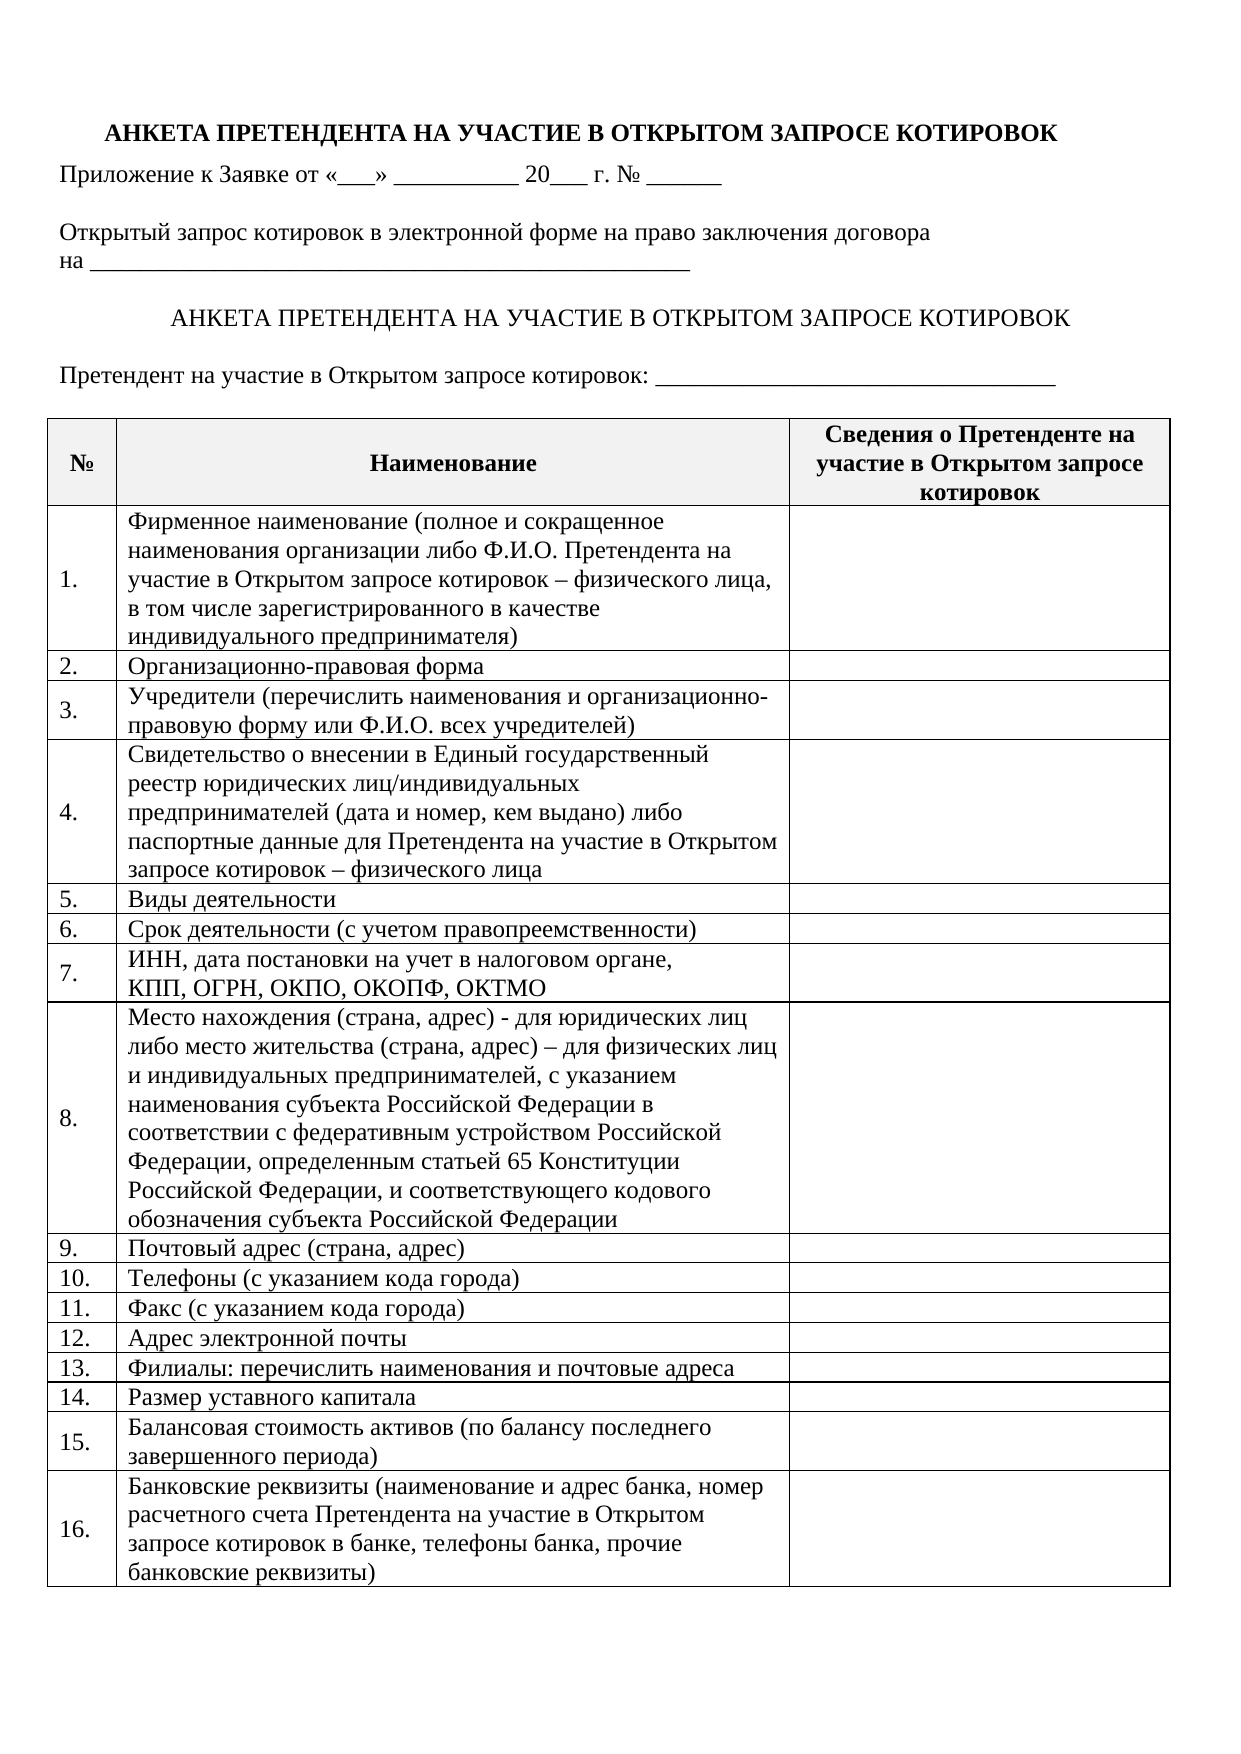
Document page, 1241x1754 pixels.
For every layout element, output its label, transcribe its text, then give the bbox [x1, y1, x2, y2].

table_cell Адрес электронной почты [117, 1323, 789, 1352]
table_cell 12. [48, 1323, 116, 1352]
table_cell 6. [48, 914, 116, 943]
table_header Наименование [117, 419, 789, 505]
table_cell Место нахождения (страна, адрес) - для юридических лиц либо место жительства (страна, адрес) – для физических лиц и индивидуальных предпринимателей, с указанием наименования субъекта Российской Федерации в соответствии с федеративным устройством Российской Федерации, определенным статьей 65 Конституции Российской Федерации, и соответствующего кодового обозначения субъекта Российской Федерации [117, 1003, 789, 1232]
table_cell [790, 1471, 1169, 1586]
text Приложение к Заявке от «___» __________ 20___ г. № ______ [59, 159, 1181, 188]
table_cell 15. [48, 1412, 116, 1470]
table_cell Факс (с указанием кода города) [117, 1293, 789, 1322]
table_cell [790, 651, 1169, 680]
table_cell [790, 1293, 1169, 1322]
table_cell Банковские реквизиты (наименование и адрес банка, номер расчетного счета Претендента на участие в Открытом запросе котировок в банке, телефоны банка, прочие банковские реквизиты) [117, 1471, 789, 1586]
table_cell 5. [48, 884, 116, 913]
table_cell 13. [48, 1353, 116, 1381]
table_header Сведения о Претенденте на участие в Открытом запросе котировок [790, 419, 1169, 505]
text Открытый запрос котировок в электронной форме на право заключения договора [59, 217, 1181, 246]
table_cell [790, 681, 1169, 738]
table_cell Телефоны (с указанием кода города) [117, 1263, 789, 1292]
table_header № [48, 419, 116, 505]
table_cell [790, 1234, 1169, 1262]
text АНКЕТА ПРЕТЕНДЕНТА НА УЧАСТИЕ В ОТКРЫТОМ ЗАПРОСЕ КОТИРОВОК [104, 118, 1181, 147]
table_cell 9. [48, 1234, 116, 1262]
table_cell [790, 884, 1169, 913]
table_cell [790, 740, 1169, 883]
table_cell [790, 1353, 1169, 1381]
table_cell [790, 1263, 1169, 1292]
table_cell 2. [48, 651, 116, 680]
table_cell Срок деятельности (с учетом правопреемственности) [117, 914, 789, 943]
table_cell 8. [48, 1003, 116, 1232]
table_cell Размер уставного капитала [117, 1383, 789, 1411]
table_cell Свидетельство о внесении в Единый государственный реестр юридических лиц/индивидуальных предпринимателей (дата и номер, кем выдано) либо паспортные данные для Претендента на участие в Открытом запросе котировок – физического лица [117, 740, 789, 883]
table_cell Организационно-правовая форма [117, 651, 789, 680]
table_cell [790, 506, 1169, 650]
table_cell 7. [48, 944, 116, 1001]
table_cell Учредители (перечислить наименования и организационно-правовую форму или Ф.И.О. всех учредителей) [117, 681, 789, 738]
table_cell [790, 1003, 1169, 1232]
table_cell 10. [48, 1263, 116, 1292]
table_cell [790, 944, 1169, 1001]
table_cell Фирменное наименование (полное и сокращенное наименования организации либо Ф.И.О. Претендента на участие в Открытом запросе котировок – физического лица, в том числе зарегистрированного в качестве индивидуального предпринимателя) [117, 506, 789, 650]
table_cell Филиалы: перечислить наименования и почтовые адреса [117, 1353, 789, 1381]
table_cell Балансовая стоимость активов (по балансу последнего завершенного периода) [117, 1412, 789, 1470]
table_cell ИНН, дата постановки на учет в налоговом органе, КПП, ОГРН, ОКПО, ОКОПФ, ОКТМО [117, 944, 789, 1001]
text АНКЕТА ПРЕТЕНДЕНТА НА УЧАСТИЕ В ОТКРЫТОМ ЗАПРОСЕ КОТИРОВОК [59, 303, 1181, 332]
table_cell Почтовый адрес (страна, адрес) [117, 1234, 789, 1262]
table_cell [790, 1383, 1169, 1411]
table_cell 4. [48, 740, 116, 883]
table_cell 16. [48, 1471, 116, 1586]
table_cell [790, 1412, 1169, 1470]
table_cell [790, 914, 1169, 943]
text на ________________________________________________ [59, 246, 1181, 274]
table_cell 14. [48, 1383, 116, 1411]
table_cell [790, 1323, 1169, 1352]
text Претендент на участие в Открытом запросе котировок: ________________________________ [59, 361, 1181, 389]
table_cell 11. [48, 1293, 116, 1322]
table_cell 3. [48, 681, 116, 738]
table_cell Виды деятельности [117, 884, 789, 913]
table_cell 1. [48, 506, 116, 650]
